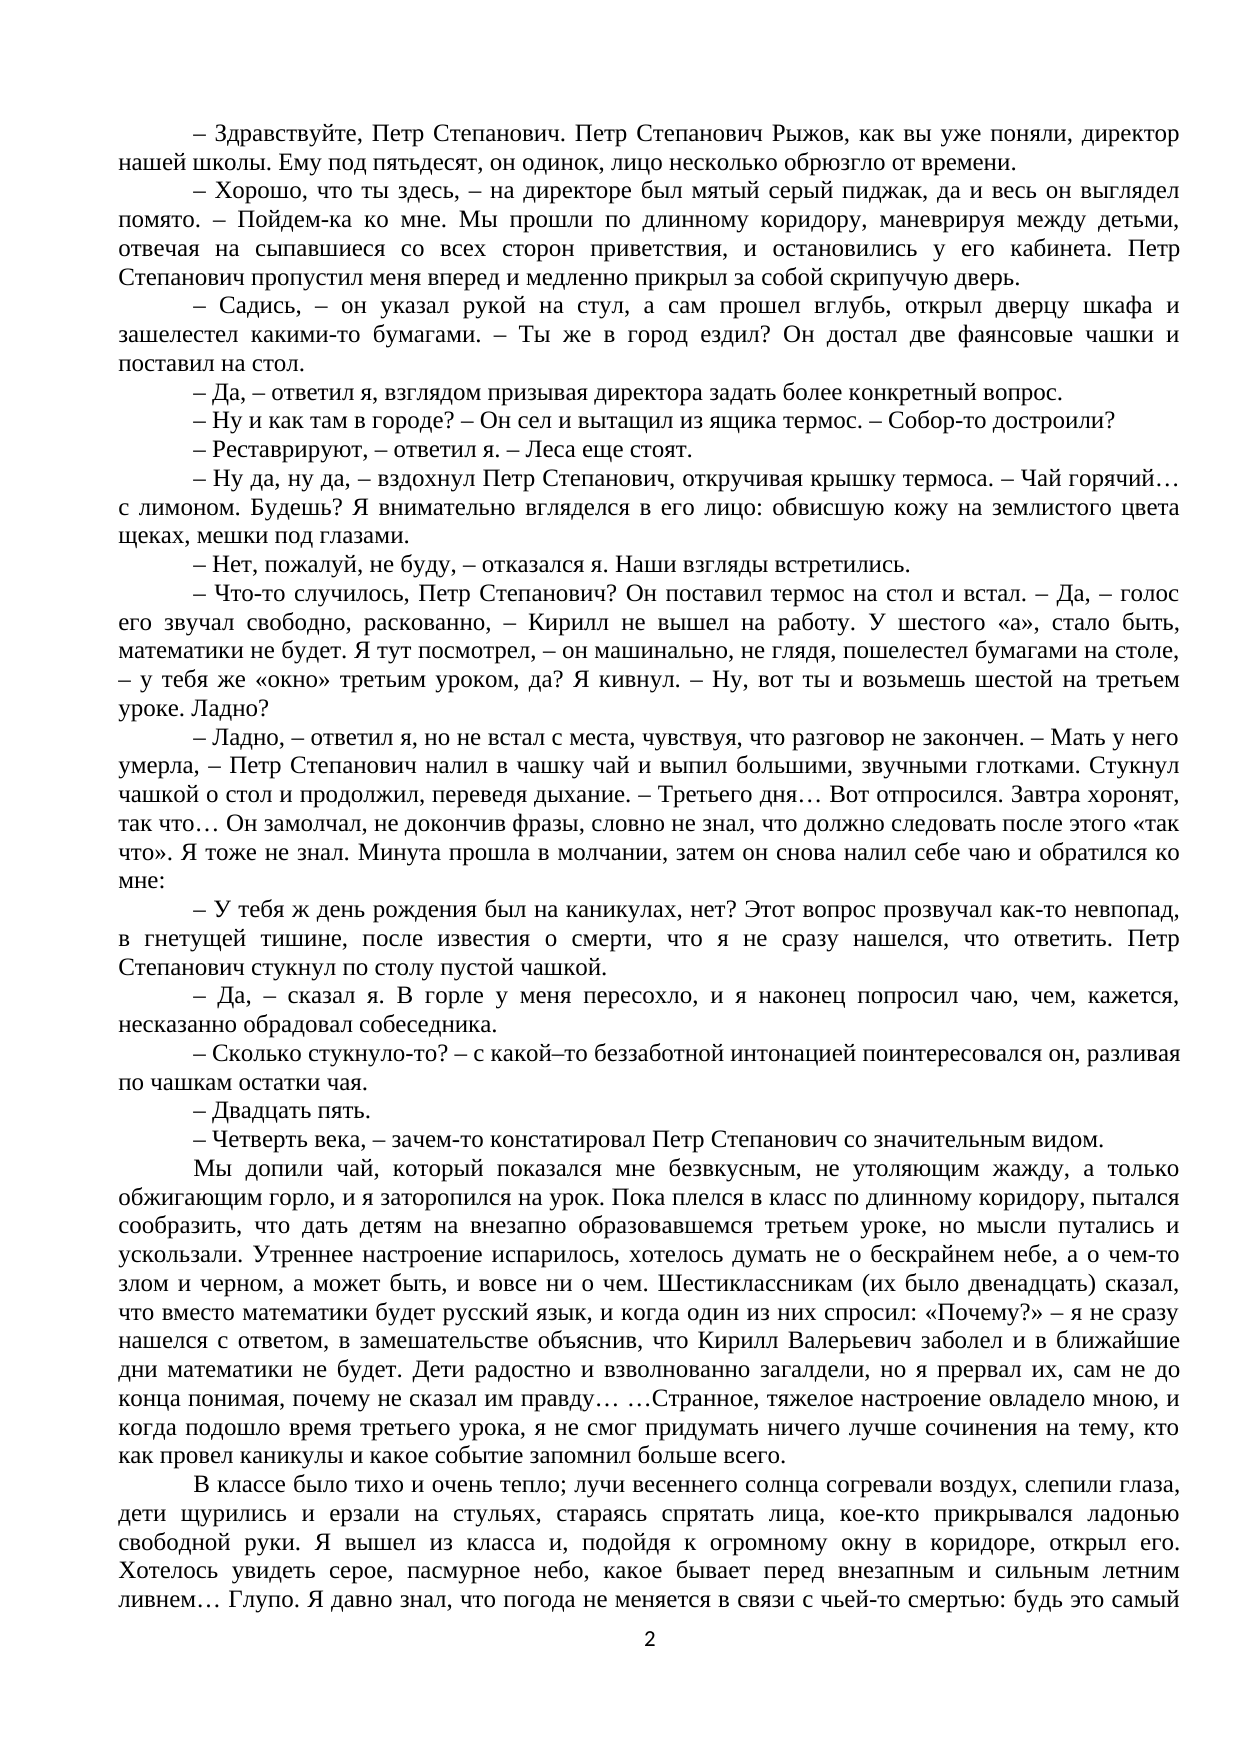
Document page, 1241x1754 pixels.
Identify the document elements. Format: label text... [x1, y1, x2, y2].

text – Нет, пожалуй, не буду, – отказался я. Наши взгляды встретились. [118, 549, 1181, 578]
text – Сколько стукнуло-то? – с какой–то беззаботной интонацией поинтересовался он, разливая по чашкам остатки чая. [118, 1038, 1181, 1096]
text – Что-то случилось, Петр Степанович? Он поставил термос на стол и встал. – Да, – голос его звучал свободно, раскованно, – Кирилл не вышел на работу. У шестого «а», стало быть, математики не будет. Я тут посмотрел, – он машинально, не глядя, пошелестел бумагами на столе, – у тебя же «окно» третьим уроком, да? Я кивнул. – Ну, вот ты и возьмешь шестой на третьем уроке. Ладно? [118, 578, 1181, 722]
text – Четверть века, – зачем-то констатировал Петр Степанович со значительным видом. [118, 1124, 1181, 1153]
text – Двадцать пять. [118, 1096, 1181, 1124]
text – Ну и как там в городе? – Он сел и вытащил из ящика термос. – Собор-то достроили? [118, 406, 1181, 434]
text – У тебя ж день рождения был на каникулах, нет? Этот вопрос прозвучал как-то невпопад, в гнетущей тишине, после известия о смерти, что я не сразу нашелся, что ответить. Петр Степанович стукнул по столу пустой чашкой. [118, 894, 1181, 981]
text – Да, – ответил я, взглядом призывая директора задать более конкретный вопрос. [118, 377, 1181, 406]
text – Садись, – он указал рукой на стул, а сам прошел вглубь, открыл дверцу шкафа и зашелестел какими-то бумагами. – Ты же в город ездил? Он достал две фаянсовые чашки и поставил на стол. [118, 291, 1181, 377]
text – Хорошо, что ты здесь, – на директоре был мятый серый пиджак, да и весь он выглядел помято. – Пойдем-ка ко мне. Мы прошли по длинному коридору, маневрируя между детьми, отвечая на сыпавшиеся со всех сторон приветствия, и остановились у его кабинета. Петр Степанович пропустил меня вперед и медленно прикрыл за собой скрипучую дверь. [118, 176, 1181, 291]
text – Ну да, ну да, – вздохнул Петр Степанович, откручивая крышку термоса. – Чай горячий… с лимоном. Будешь? Я внимательно вгляделся в его лицо: обвисшую кожу на землистого цвета щеках, мешки под глазами. [118, 463, 1181, 549]
text – Да, – сказал я. В горле у меня пересохло, и я наконец попросил чаю, чем, кажется, несказанно обрадовал собеседника. [118, 981, 1181, 1038]
text – Здравствуйте, Петр Степанович. Петр Степанович Рыжов, как вы уже поняли, директор нашей школы. Ему под пятьдесят, он одинок, лицо несколько обрюзгло от времени. [118, 118, 1181, 176]
text – Реставрируют, – ответил я. – Леса еще стоят. [118, 434, 1181, 463]
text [118, 1469, 1181, 1613]
text Мы допили чай, который показался мне безвкусным, не утоляющим жажду, а только обжигающим горло, и я заторопился на урок. Пока плелся в класс по длинному коридору, пытался сообразить, что дать детям на внезапно образовавшемся третьем уроке, но мысли путались и ускользали. Утреннее настроение испарилось, хотелось думать не о бескрайнем небе, а о чем-то злом и черном, а может быть, и вовсе ни о чем. Шестиклассникам (их было двенадцать) сказал, что вместо математики будет русский язык, и когда один из них спросил: «Почему?» – я не сразу нашелся с ответом, в замешательстве объяснив, что Кирилл Валерьевич заболел и в ближайшие дни математики не будет. Дети радостно и взволнованно загалдели, но я прервал их, сам не до конца понимая, почему не сказал им правду… …Странное, тяжелое настроение овладело мною, и когда подошло время третьего урока, я не смог придумать ничего лучше сочинения на тему, кто как провел каникулы и какое событие запомнил больше всего. [118, 1153, 1181, 1469]
text – Ладно, – ответил я, но не встал с места, чувствуя, что разговор не закончен. – Мать у него умерла, – Петр Степанович налил в чашку чай и выпил большими, звучными глотками. Стукнул чашкой о стол и продолжил, переведя дыхание. – Третьего дня… Вот отпросился. Завтра хоронят, так что… Он замолчал, не докончив фразы, словно не знал, что должно следовать после этого «так что». Я тоже не знал. Минута прошла в молчании, затем он снова налил себе чаю и обратился ко мне: [118, 722, 1181, 894]
